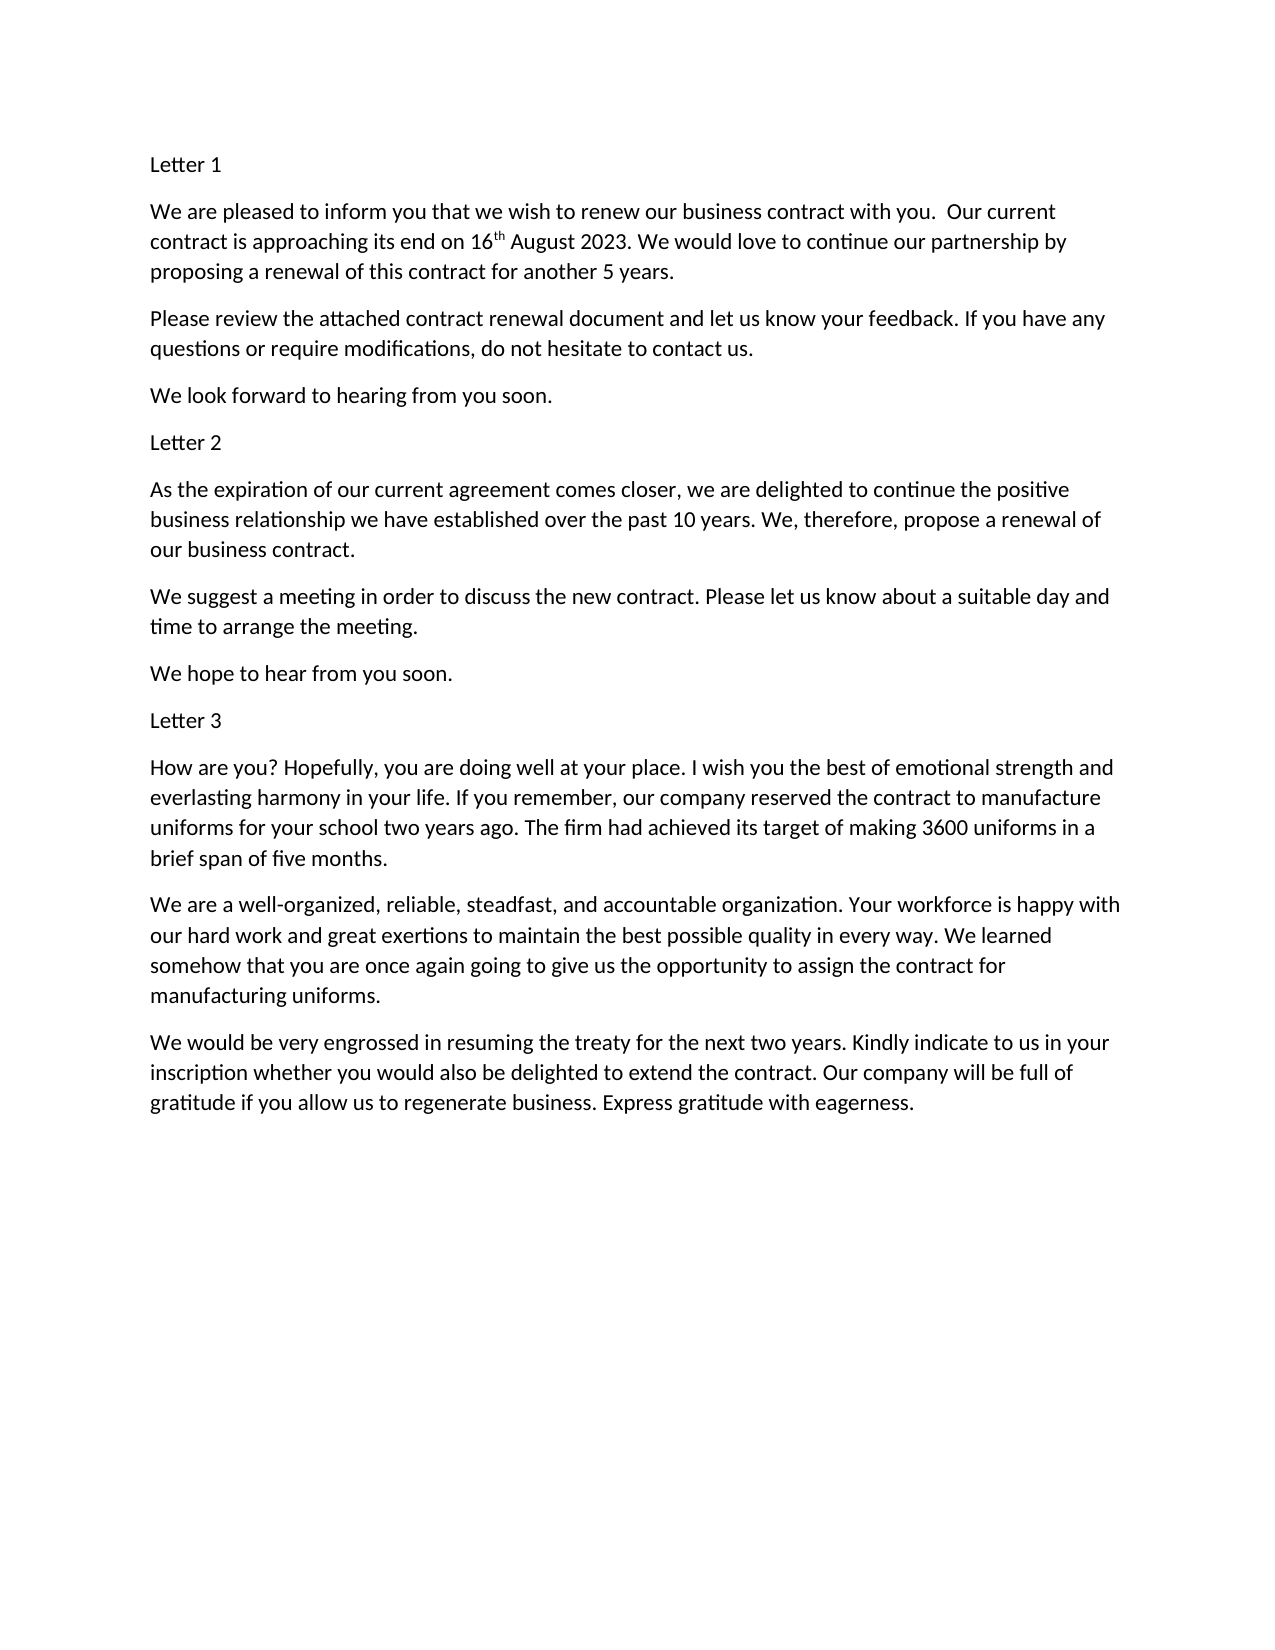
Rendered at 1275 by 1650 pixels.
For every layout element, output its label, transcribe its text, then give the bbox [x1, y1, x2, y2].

text Letter 3 [150, 706, 1125, 734]
text We suggest a meeting in order to discuss the new contract. Please let us know about a suitable day and time to arrange the meeting. [150, 582, 1125, 641]
text How are you? Hopefully, you are doing well at your place. I wish you the best of emotional strength and everlasting harmony in your life. If you remember, our company reserved the contract to manufacture uniforms for your school two years ago. The firm had achieved its target of making 3600 uniforms in a brief span of five months. [150, 753, 1125, 872]
text We are pleased to inform you that we wish to renew our business contract with you. Our current contract is approaching its end on 16th August 2023. We would love to continue our partnership by proposing a renewal of this contract for another 5 years. [150, 197, 1125, 285]
text We look forward to hearing from you soon. [150, 381, 1125, 409]
text We hope to hear from you soon. [150, 659, 1125, 687]
text We would be very engrossed in resuming the treaty for the next two years. Kindly indicate to us in your inscription whether you would also be delighted to extend the contract. Our company will be full of gratitude if you allow us to regenerate business. Express gratitude with eagerness. [150, 1028, 1125, 1117]
text Letter 2 [150, 428, 1125, 456]
text We are a well-organized, reliable, steadfast, and accountable organization. Your workforce is happy with our hard work and great exertions to maintain the best possible quality in every way. We learned somehow that you are once again going to give us the opportunity to assign the contract for manufacturing uniforms. [150, 891, 1125, 1009]
text Please review the attached contract renewal document and let us know your feedback. If you have any questions or require modifications, do not hesitate to contact us. [150, 304, 1125, 362]
text Letter 1 [150, 150, 1125, 178]
text As the expiration of our current agreement comes closer, we are delighted to continue the positive business relationship we have established over the past 10 years. We, therefore, propose a renewal of our business contract. [150, 475, 1125, 563]
